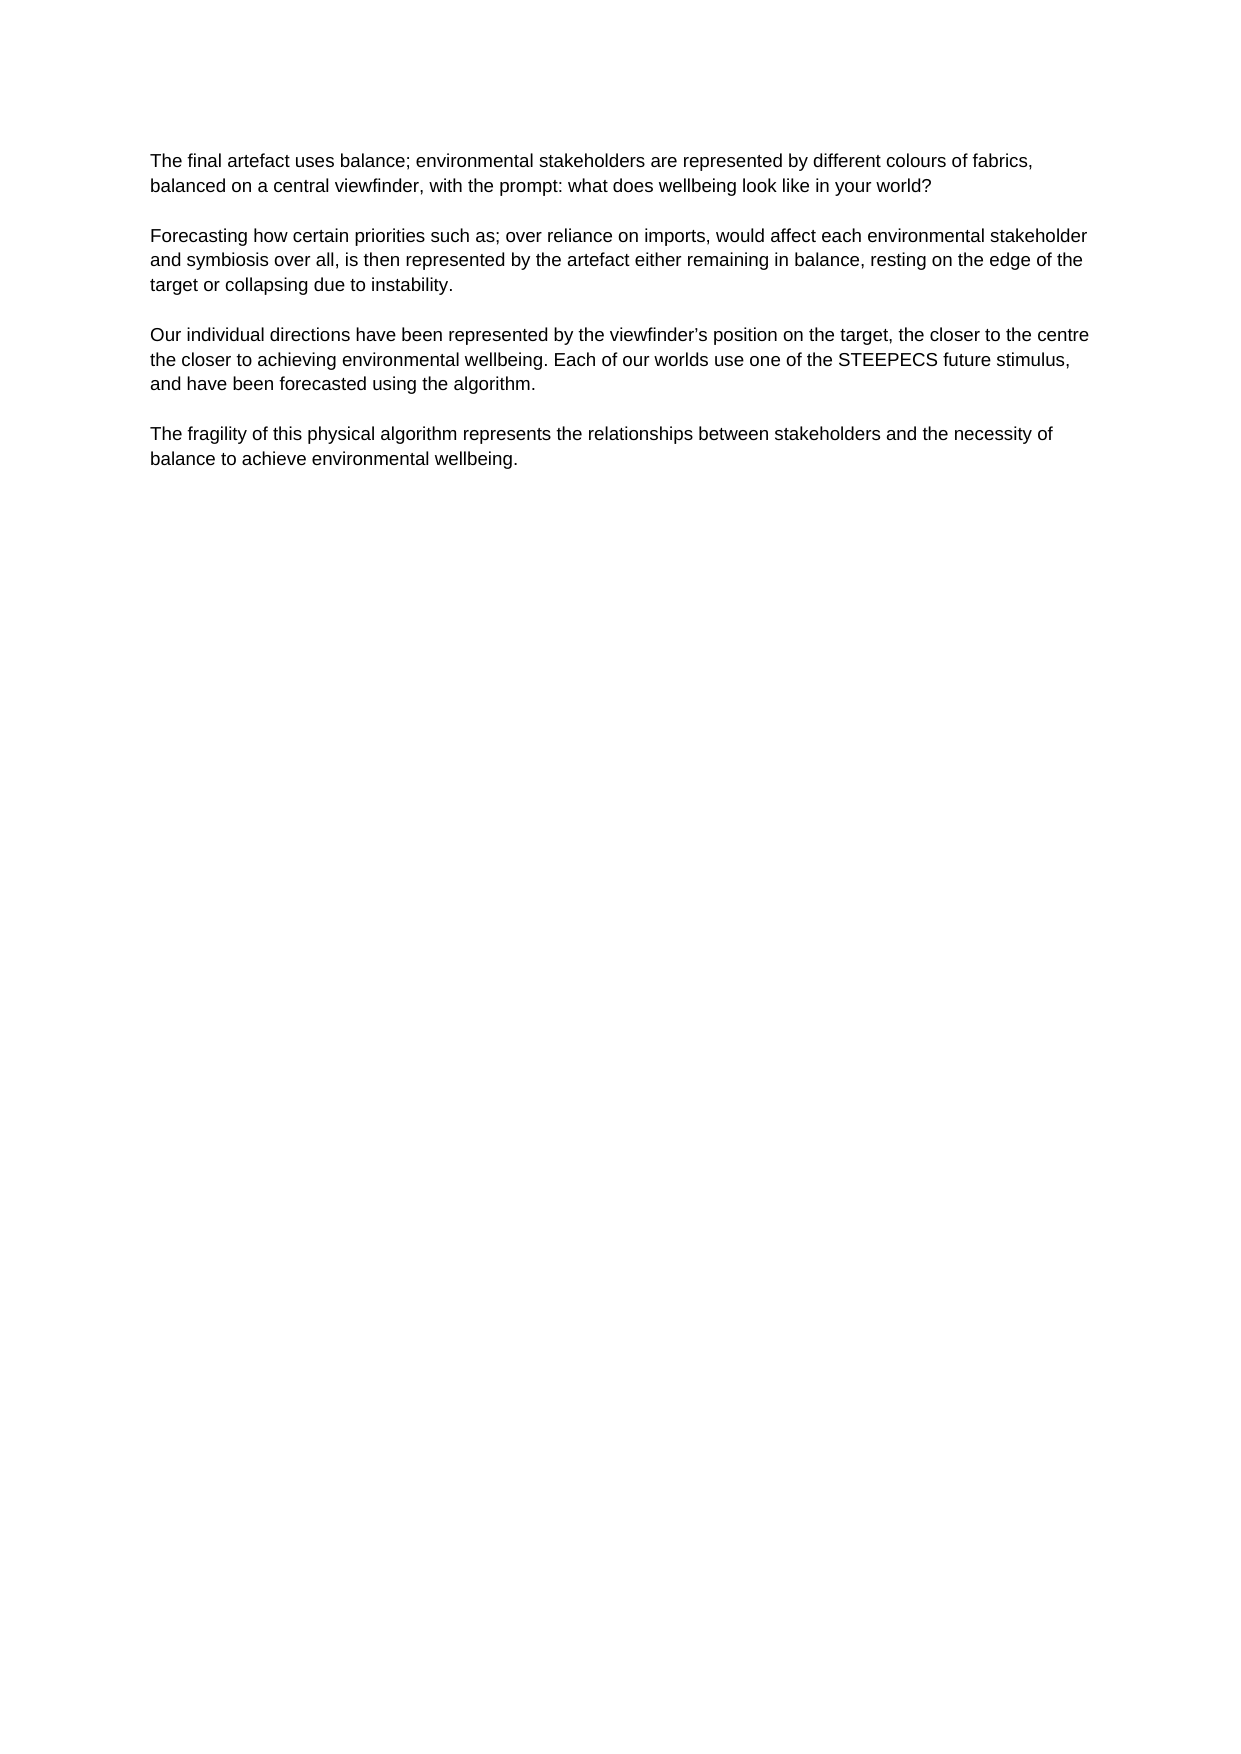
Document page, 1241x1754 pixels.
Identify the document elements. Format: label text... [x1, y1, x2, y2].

text The final artefact uses balance; environmental stakeholders are represented by different colours of fabrics, balanced on a central viewfinder, with the prompt: what does wellbeing look like in your world? [150, 150, 1090, 196]
text Our individual directions have been represented by the viewfinder’s position on the target, the closer to the centre the closer to achieving environmental wellbeing. Each of our worlds use one of the STEEPECS future stimulus, and have been forecasted using the algorithm. [150, 323, 1090, 395]
text The fragility of this physical algorithm represents the relationships between stakeholders and the necessity of balance to achieve environmental wellbeing. [150, 423, 1090, 469]
text Forecasting how certain priorities such as; over reliance on imports, would affect each environmental stakeholder and symbiosis over all, is then represented by the artefact either remaining in balance, resting on the edge of the target or collapsing due to instability. [150, 224, 1090, 296]
